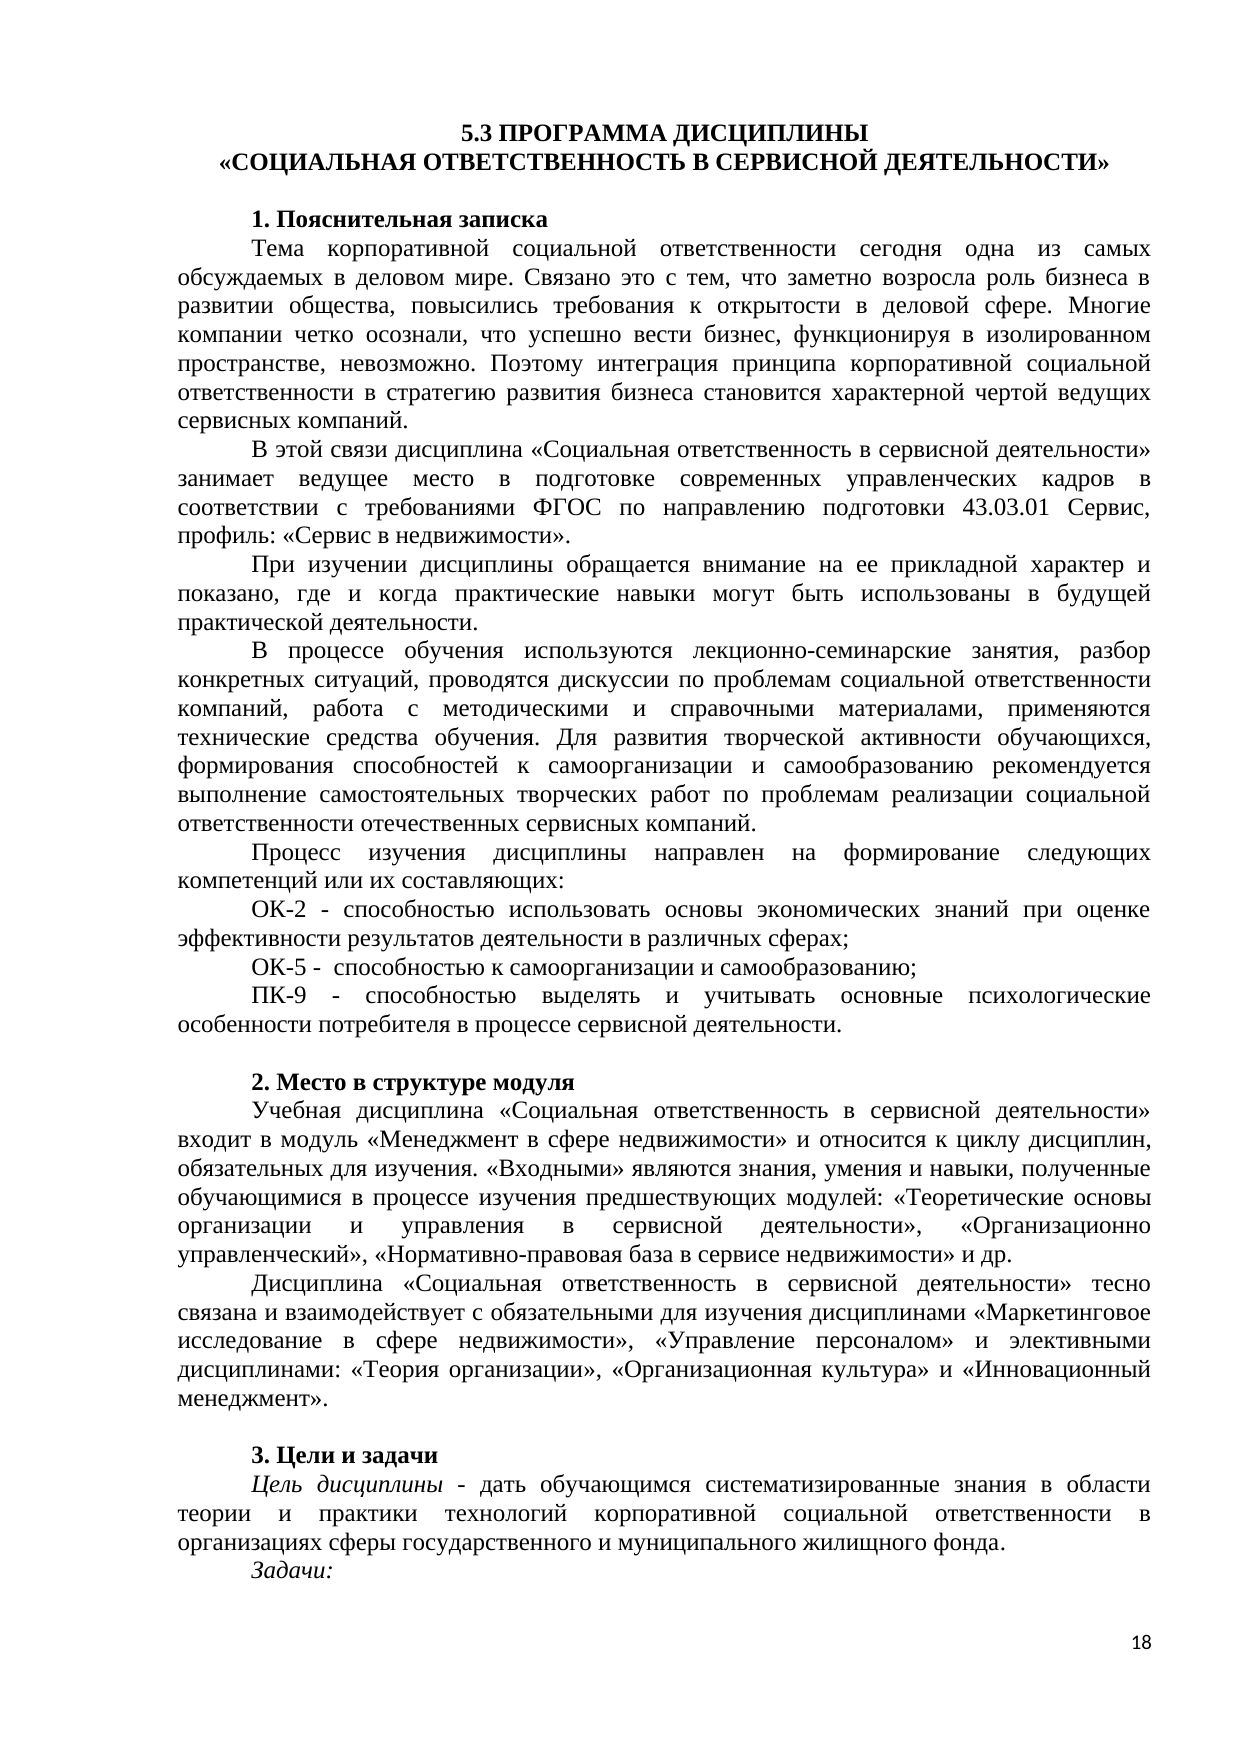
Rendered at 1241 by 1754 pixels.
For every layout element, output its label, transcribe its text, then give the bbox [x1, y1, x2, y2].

text 5.3 ПРОГРАММА ДИСЦИПЛИНЫ [177, 118, 1152, 147]
text Цель дисциплины - дать обучающимся систематизированные знания в области теории и практики технологий корпоративной социальной ответственности в организациях сферы государственного и муниципального жилищного фонда. [177, 1469, 1152, 1556]
text 1. Пояснительная записка [177, 204, 1152, 233]
text Дисциплина «Социальная ответственность в сервисной деятельности» тесно связана и взаимодействует с обязательными для изучения дисциплинами «Маркетинговое исследование в сфере недвижимости», «Управление персоналом» и элективными дисциплинами: «Теория организации», «Организационная культура» и «Инновационный менеджмент». [177, 1268, 1152, 1412]
text При изучении дисциплины обращается внимание на ее прикладной характер и показано, где и когда практические навыки могут быть использованы в будущей практической деятельности. [177, 549, 1152, 636]
text 2. Место в структуре модуля [177, 1067, 1152, 1096]
text Процесс изучения дисциплины направлен на формирование следующих компетенций или их составляющих: [177, 837, 1152, 894]
text В этой связи дисциплина «Социальная ответственность в сервисной деятельности» занимает ведущее место в подготовке современных управленческих кадров в соответствии с требованиями ФГОС по направлению подготовки 43.03.01 Сервис, профиль: «Сервис в недвижимости». [177, 434, 1152, 549]
text В процессе обучения используются лекционно-семинарские занятия, разбор конкретных ситуаций, проводятся дискуссии по проблемам социальной ответственности компаний, работа с методическими и справочными материалами, применяются технические средства обучения. Для развития творческой активности обучающихся, формирования способностей к самоорганизации и самообразованию рекомендуется выполнение самостоятельных творческих работ по проблемам реализации социальной ответственности отечественных сервисных компаний. [177, 636, 1152, 837]
text ОК-2 - способностью использовать основы экономических знаний при оценке эффективности результатов деятельности в различных сферах; [177, 894, 1152, 952]
text «СОЦИАЛЬНАЯ ОТВЕТСТВЕННОСТЬ В СЕРВИСНОЙ ДЕЯТЕЛЬНОСТИ» [177, 147, 1152, 176]
text Учебная дисциплина «Социальная ответственность в сервисной деятельности» входит в модуль «Менеджмент в сфере недвижимости» и относится к циклу дисциплин, обязательных для изучения. «Входными» являются знания, умения и навыки, полученные обучающимися в процессе изучения предшествующих модулей: «Теоретические основы организации и управления в сервисной деятельности», «Организационно управленческий», «Нормативно-правовая база в сервисе недвижимости» и др. [177, 1096, 1152, 1268]
text Тема корпоративной социальной ответственности сегодня одна из самых обсуждаемых в деловом мире. Связано это с тем, что заметно возросла роль бизнеса в развитии общества, повысились требования к открытости в деловой сфере. Многие компании четко осознали, что успешно вести бизнес, функционируя в изолированном пространстве, невозможно. Поэтому интеграция принципа корпоративной социальной ответственности в стратегию развития бизнеса становится характерной чертой ведущих сервисных компаний. [177, 233, 1152, 434]
text ПК-9 - способностью выделять и учитывать основные психологические особенности потребителя в процессе сервисной деятельности. [177, 981, 1152, 1038]
text 3. Цели и задачи [177, 1441, 1152, 1469]
text Задачи: [177, 1556, 1152, 1584]
text ОК-5 - способностью к самоорганизации и самообразованию; [177, 952, 1152, 981]
